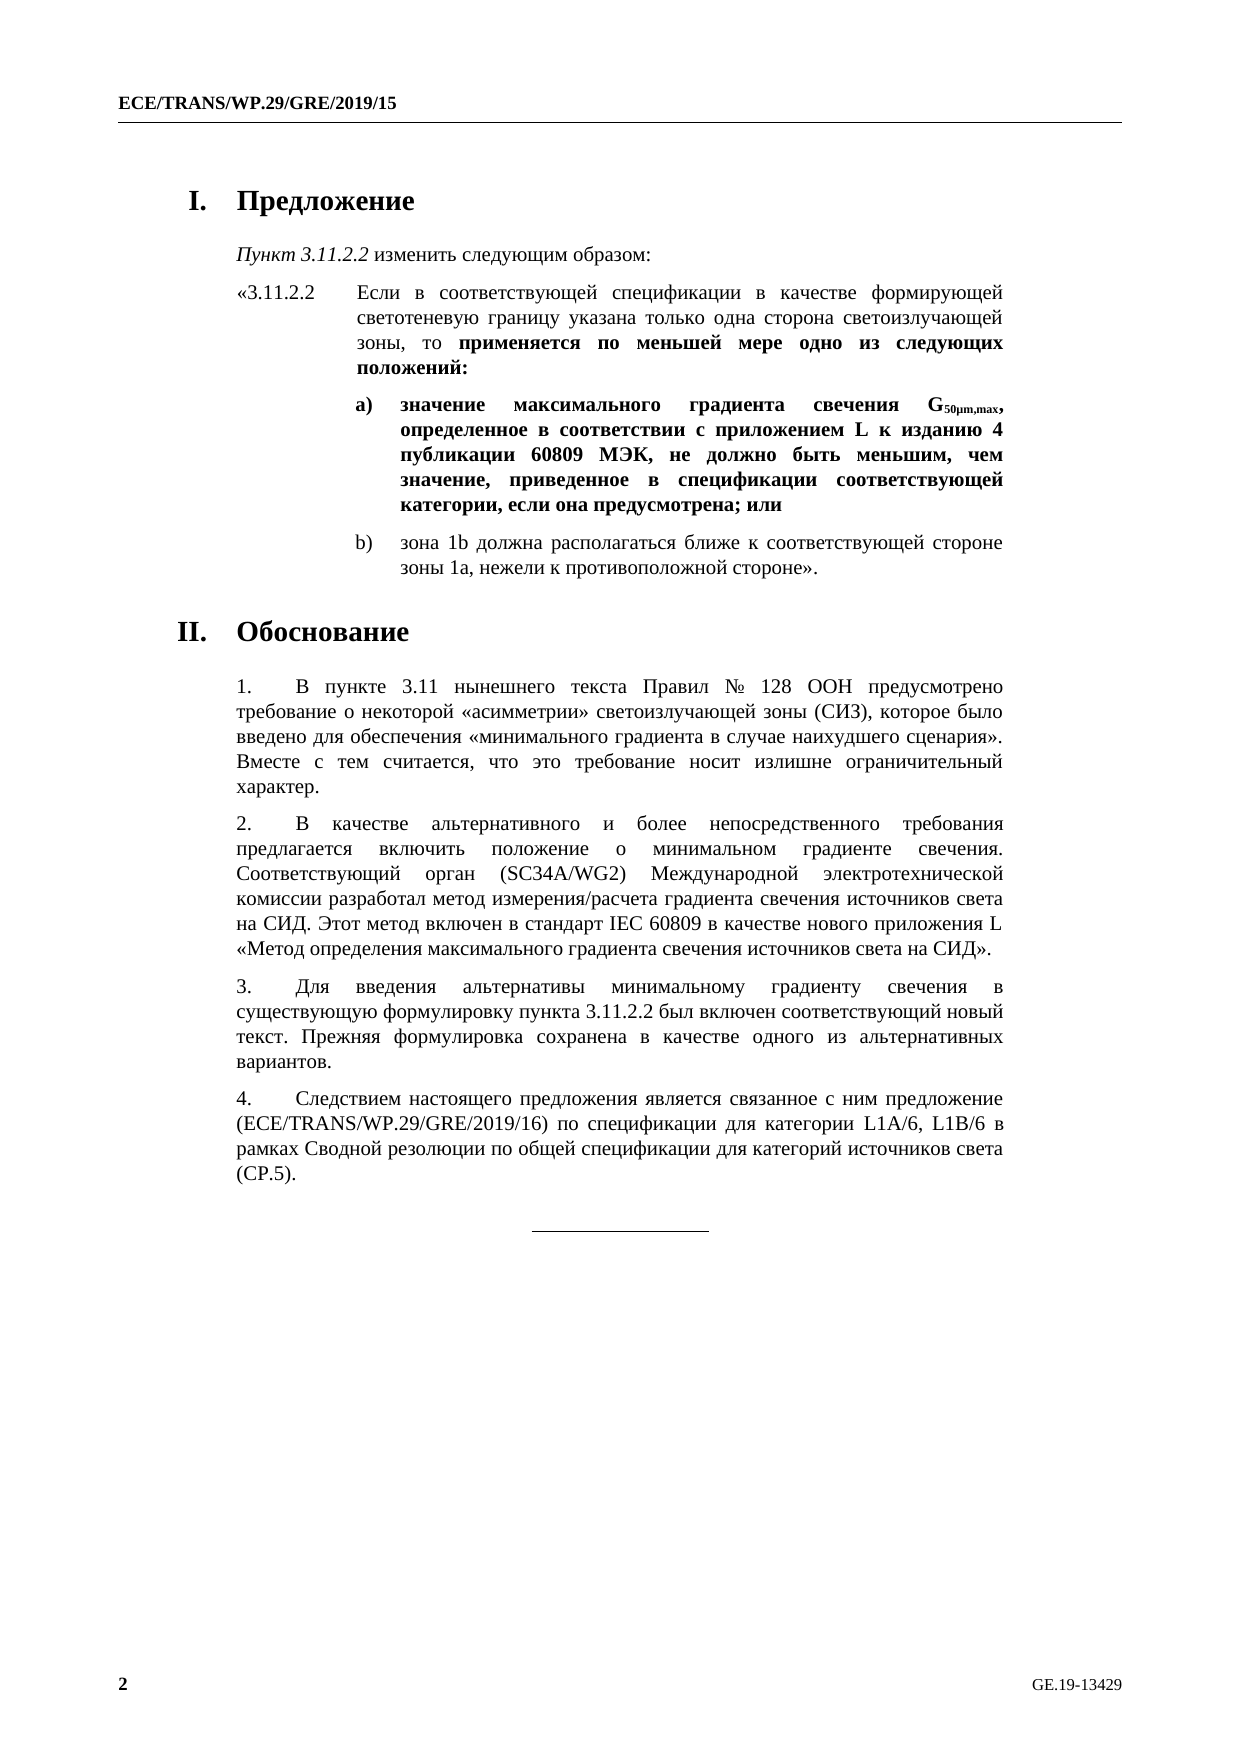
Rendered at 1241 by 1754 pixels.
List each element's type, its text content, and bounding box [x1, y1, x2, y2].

text Пункт 3.11.2.2 изменить следующим образом: [236, 241, 1004, 266]
text b) зона 1b должна располагаться ближе к соответствующей стороне зоны 1а, нежели к противоположной стороне». [355, 529, 1003, 579]
text II. Обоснование [118, 616, 1004, 648]
text I. Предложение [118, 185, 1003, 216]
text 1. В пункте 3.11 нынешнего текста Правил № 128 ООН предусмотрено требование о некоторой «асимметрии» светоизлучающей зоны (СИЗ), которое было введено для обеспечения «минимального градиента в случае наихудшего сценария». Вместе с тем считается, что это требование носит излишне ограничительный характер. [236, 673, 1004, 798]
text 2. В качестве альтернативного и более непосредственного требования предлагается включить положение о минимальном градиенте свечения. Соответствующий орган (SC34A/WG2) Международной электротехнической комиссии разработал метод измерения/расчета градиента свечения источников света на СИД. Этот метод включен в стандарт IEC 60809 в качестве нового приложения L «Meтод определения максимального градиента свечения источников света на СИД». [236, 810, 1004, 960]
text «3.11.2.2 Если в соответствующей спецификации в качестве формирующей светотеневую границу указана только одна сторона светоизлучающей зоны, то применяется по меньшей мере одно из следующих положений: [237, 279, 1003, 379]
text 4. Следствием настоящего предложения является связанное с ним предложение (ECE/TRANS/WP.29/GRE/2019/16) по спецификации для категории L1A/6, L1B/6 в рамках Сводной резолюции по общей спецификации для категорий источников света (СР.5). [236, 1085, 1004, 1185]
text 3. Для введения альтернативы минимальному градиенту свечения в существующую формулировку пункта 3.11.2.2 был включен соответствующий новый текст. Прежняя формулировка сохранена в качестве одного из альтернативных вариантов. [236, 973, 1004, 1073]
text а) значение максимального градиента свечения G50µm,max, определенное в соответствии с приложением L к изданию 4 публикации 60809 МЭК, не должно быть меньшим, чем значение, приведенное в спецификации соответствующей категории, если она предусмотрена; или [355, 391, 1003, 516]
